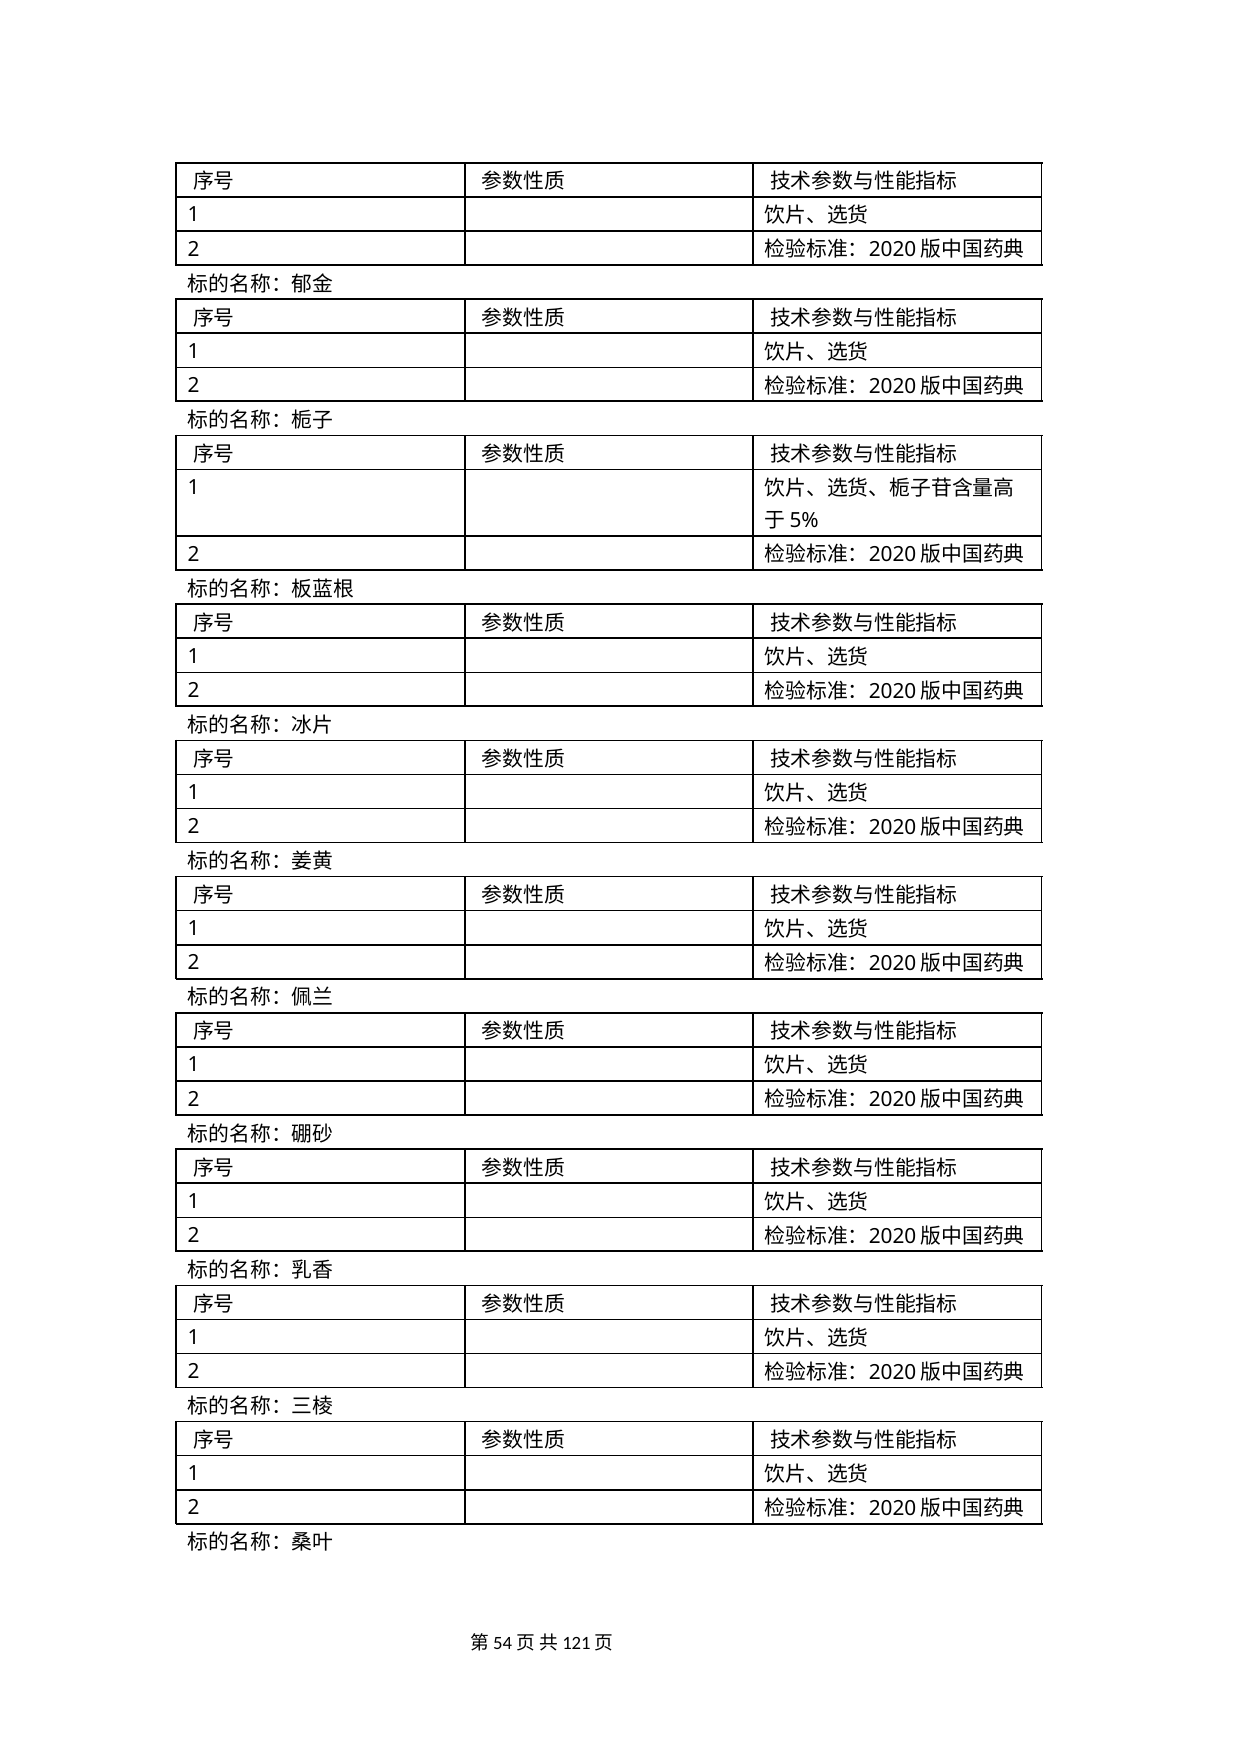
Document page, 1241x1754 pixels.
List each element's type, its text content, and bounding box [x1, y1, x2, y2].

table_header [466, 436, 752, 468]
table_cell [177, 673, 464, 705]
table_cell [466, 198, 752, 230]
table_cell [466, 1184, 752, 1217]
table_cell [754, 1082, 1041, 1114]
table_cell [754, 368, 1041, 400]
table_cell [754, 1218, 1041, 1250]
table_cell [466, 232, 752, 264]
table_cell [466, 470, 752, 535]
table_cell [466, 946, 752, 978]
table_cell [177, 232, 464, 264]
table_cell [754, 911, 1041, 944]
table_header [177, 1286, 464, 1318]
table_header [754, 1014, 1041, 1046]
text 标的名称：三棱 [187, 1388, 1053, 1421]
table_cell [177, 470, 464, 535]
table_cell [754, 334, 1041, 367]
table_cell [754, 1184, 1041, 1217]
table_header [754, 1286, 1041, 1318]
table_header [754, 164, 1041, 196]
text 标的名称：硼砂 [187, 1116, 1053, 1148]
text 标的名称：郁金 [187, 266, 1053, 298]
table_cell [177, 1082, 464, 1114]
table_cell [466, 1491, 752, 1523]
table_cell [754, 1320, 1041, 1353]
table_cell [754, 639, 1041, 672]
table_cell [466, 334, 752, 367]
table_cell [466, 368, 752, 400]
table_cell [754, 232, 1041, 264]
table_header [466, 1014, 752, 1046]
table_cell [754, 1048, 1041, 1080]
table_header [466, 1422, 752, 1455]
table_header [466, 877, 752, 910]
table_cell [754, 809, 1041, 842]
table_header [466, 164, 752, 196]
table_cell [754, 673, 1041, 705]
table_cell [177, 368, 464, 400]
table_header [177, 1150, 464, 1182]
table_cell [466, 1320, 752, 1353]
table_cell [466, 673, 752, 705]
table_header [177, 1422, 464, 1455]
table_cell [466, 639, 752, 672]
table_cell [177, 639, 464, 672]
text 标的名称：冰片 [187, 707, 1053, 739]
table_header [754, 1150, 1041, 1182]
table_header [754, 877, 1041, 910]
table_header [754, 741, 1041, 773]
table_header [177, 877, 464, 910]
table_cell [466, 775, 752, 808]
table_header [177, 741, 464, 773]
text 标的名称：桑叶 [187, 1524, 1053, 1557]
text 标的名称：姜黄 [187, 843, 1053, 876]
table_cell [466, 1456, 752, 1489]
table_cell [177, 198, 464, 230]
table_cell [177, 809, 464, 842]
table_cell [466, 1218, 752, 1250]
text 标的名称：栀子 [187, 402, 1053, 434]
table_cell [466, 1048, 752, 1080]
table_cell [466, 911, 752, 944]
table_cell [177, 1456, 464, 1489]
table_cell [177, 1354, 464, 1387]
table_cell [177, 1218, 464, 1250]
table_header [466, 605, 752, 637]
text 标的名称：乳香 [187, 1252, 1053, 1284]
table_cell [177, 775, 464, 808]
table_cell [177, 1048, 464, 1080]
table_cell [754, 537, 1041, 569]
text 标的名称：板蓝根 [187, 571, 1053, 603]
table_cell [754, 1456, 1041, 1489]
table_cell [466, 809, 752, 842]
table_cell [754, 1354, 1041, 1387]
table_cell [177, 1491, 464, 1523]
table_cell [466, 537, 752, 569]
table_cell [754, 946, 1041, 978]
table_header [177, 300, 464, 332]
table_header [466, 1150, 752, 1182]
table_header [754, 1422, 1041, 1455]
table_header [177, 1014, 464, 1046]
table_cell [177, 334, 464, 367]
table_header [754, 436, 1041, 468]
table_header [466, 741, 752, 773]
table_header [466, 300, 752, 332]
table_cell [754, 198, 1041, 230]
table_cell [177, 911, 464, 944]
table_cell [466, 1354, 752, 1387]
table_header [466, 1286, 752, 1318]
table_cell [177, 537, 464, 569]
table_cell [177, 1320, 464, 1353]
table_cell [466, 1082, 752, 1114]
text 标的名称：佩兰 [187, 979, 1053, 1012]
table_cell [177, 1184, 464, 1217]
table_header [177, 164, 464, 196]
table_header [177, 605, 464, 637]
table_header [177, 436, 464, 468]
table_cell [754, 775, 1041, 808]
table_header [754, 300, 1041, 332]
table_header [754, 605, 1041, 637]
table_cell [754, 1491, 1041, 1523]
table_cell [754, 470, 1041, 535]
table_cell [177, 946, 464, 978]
